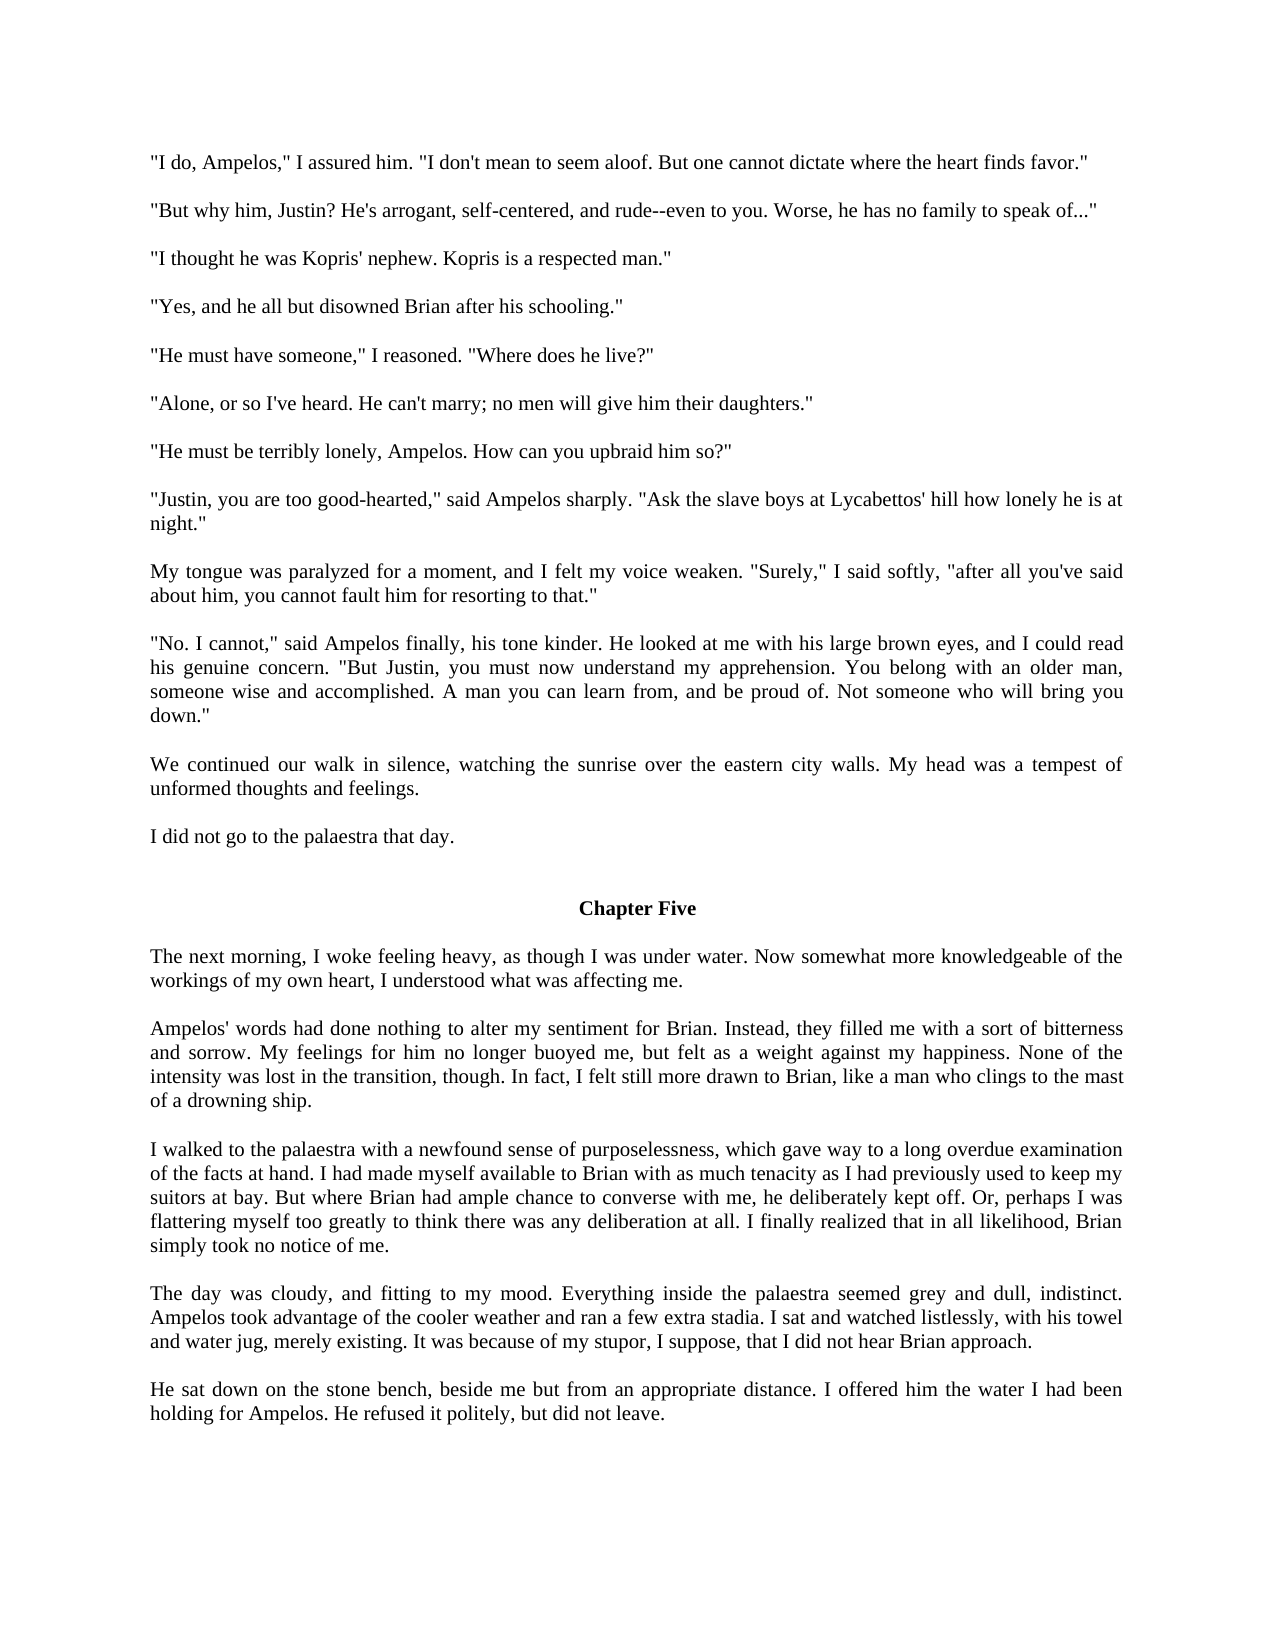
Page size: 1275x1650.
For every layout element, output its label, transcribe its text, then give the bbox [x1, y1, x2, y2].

text I walked to the palaestra with a newfound sense of purposelessness, which gave way to a long overdue examination of the facts at hand. I had made myself available to Brian with as much tenacity as I had previously used to keep my suitors at bay. But where Brian had ample chance to converse with me, he deliberately kept off. Or, perhaps I was flattering myself too greatly to think there was any deliberation at all. I finally realized that in all likelihood, Brian simply took no notice of me. [150, 1137, 1125, 1257]
text "I do, Ampelos," I assured him. "I don't mean to seem aloof. But one cannot dictate where the heart finds favor." [150, 150, 1125, 174]
text "He must have someone," I reasoned. "Where does he live?" [150, 342, 1125, 367]
text Chapter Five [150, 896, 1125, 920]
text "I thought he was Kopris' nephew. Kopris is a respected man." [150, 246, 1125, 270]
text I did not go to the palaestra that day. [150, 824, 1125, 848]
text "But why him, Justin? He's arrogant, self-centered, and rude--even to you. Worse, he has no family to speak of..." [150, 198, 1125, 222]
text "He must be terribly lonely, Ampelos. How can you upbraid him so?" [150, 439, 1125, 463]
text "No. I cannot," said Ampelos finally, his tone kinder. He looked at me with his large brown eyes, and I could read his genuine concern. "But Justin, you must now understand my apprehension. You belong with an older man, someone wise and accomplished. A man you can learn from, and be proud of. Not someone who will bring you down." [150, 631, 1125, 727]
text The next morning, I woke feeling heavy, as though I was under water. Now somewhat more knowledgeable of the workings of my own heart, I understood what was affecting me. [150, 944, 1125, 992]
text "Alone, or so I've heard. He can't marry; no men will give him their daughters." [150, 391, 1125, 415]
text We continued our walk in silence, watching the sunrise over the eastern city walls. My head was a tempest of unformed thoughts and feelings. [150, 752, 1125, 800]
text The day was cloudy, and fitting to my mood. Everything inside the palaestra seemed grey and dull, indistinct. Ampelos took advantage of the cooler weather and ran a few extra stadia. I sat and watched listlessly, with his towel and water jug, merely existing. It was because of my stupor, I suppose, that I did not hear Brian approach. [150, 1281, 1125, 1353]
text He sat down on the stone bench, beside me but from an appropriate distance. I offered him the water I had been holding for Ampelos. He refused it politely, but did not leave. [150, 1377, 1125, 1425]
text "Yes, and he all but disowned Brian after his schooling." [150, 294, 1125, 318]
text Ampelos' words had done nothing to alter my sentiment for Brian. Instead, they filled me with a sort of bitterness and sorrow. My feelings for him no longer buoyed me, but felt as a weight against my happiness. None of the intensity was lost in the transition, though. In fact, I felt still more drawn to Brian, like a man who clings to the mast of a drowning ship. [150, 1016, 1125, 1112]
text "Justin, you are too good-hearted," said Ampelos sharply. "Ask the slave boys at Lycabettos' hill how lonely he is at night." [150, 487, 1125, 535]
text My tongue was paralyzed for a moment, and I felt my voice weaken. "Surely," I said softly, "after all you've said about him, you cannot fault him for resorting to that." [150, 559, 1125, 607]
